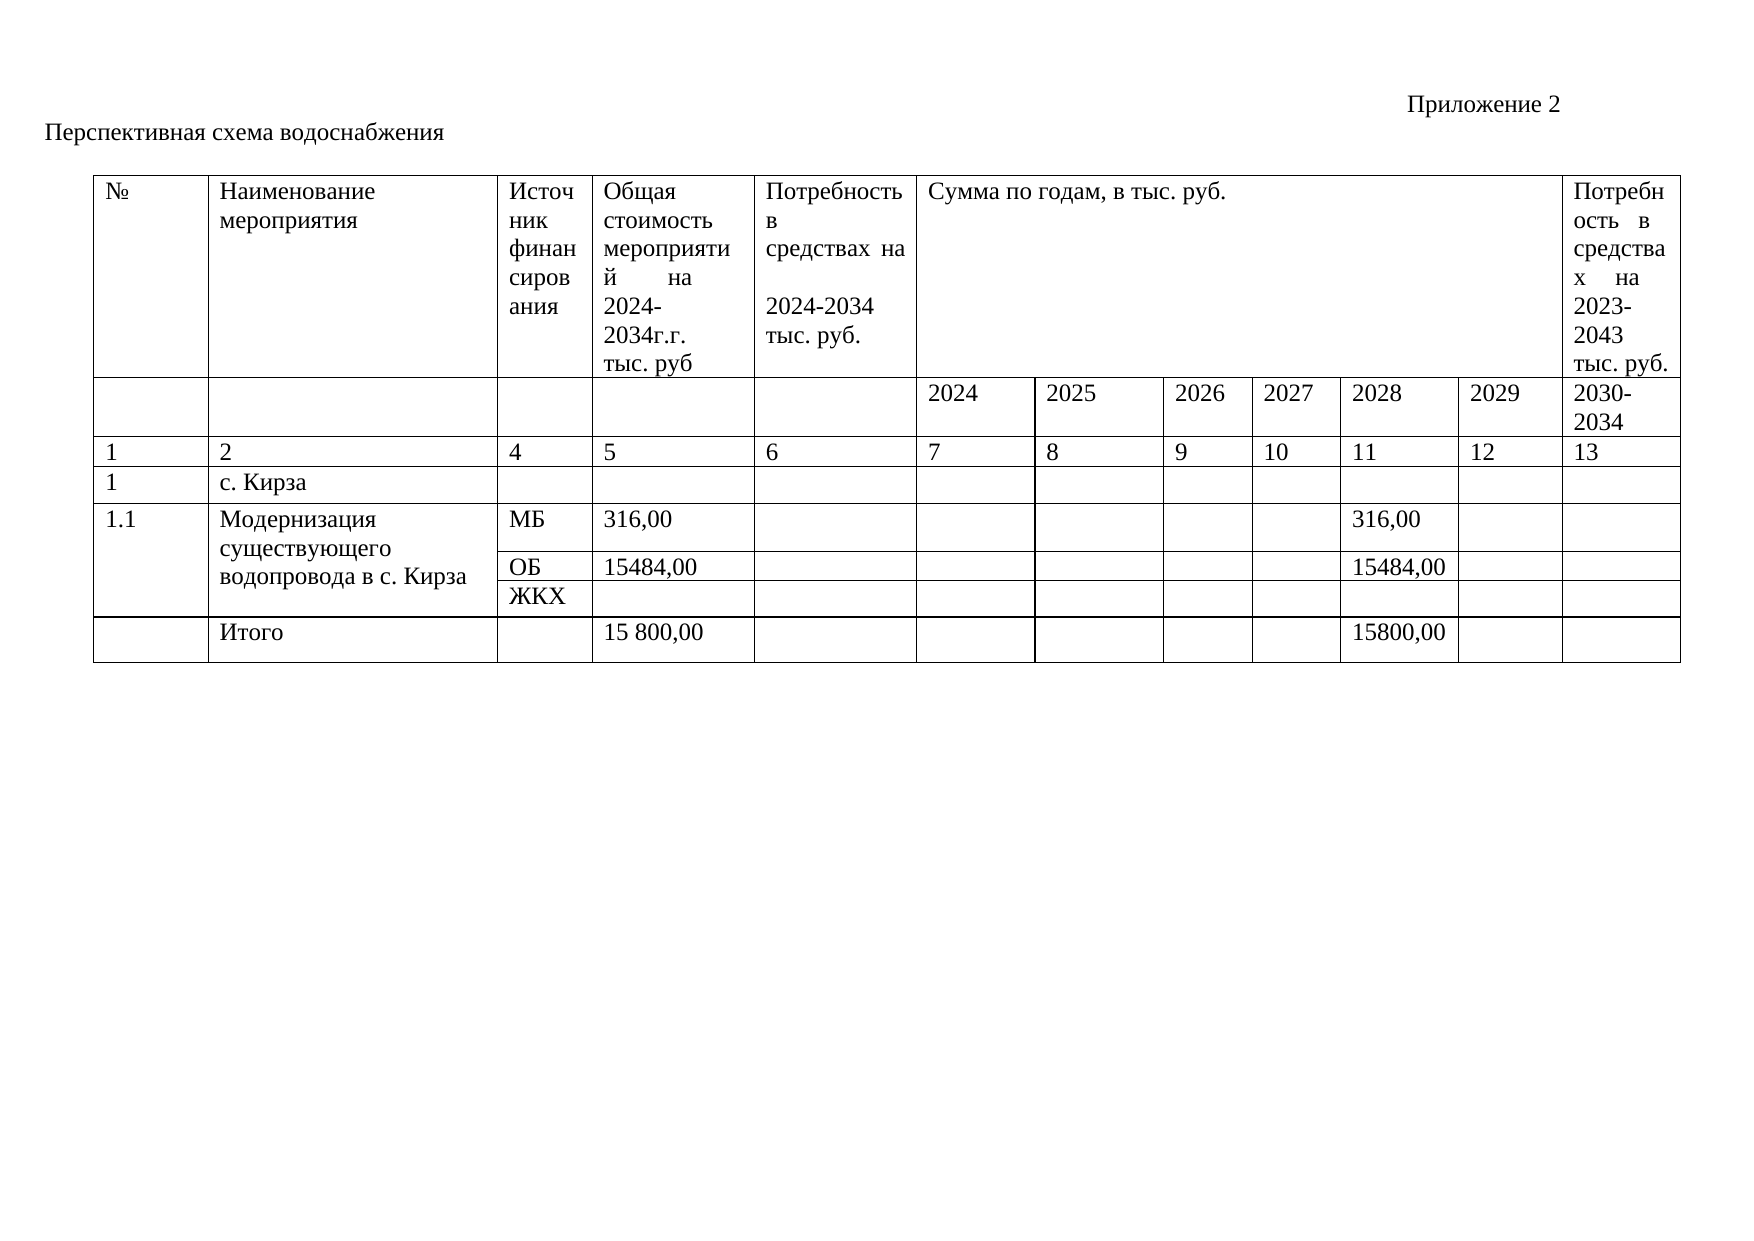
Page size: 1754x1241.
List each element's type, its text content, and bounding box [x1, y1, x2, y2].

table_cell [917, 504, 1034, 551]
table_cell [1459, 504, 1562, 551]
table_cell [1036, 552, 1163, 580]
table_header Сумма по годам, в тыс. руб. [917, 176, 1562, 377]
table_cell [755, 378, 916, 436]
table_cell [1164, 618, 1252, 662]
table_cell 316,00 [1341, 504, 1458, 551]
table_cell 2030-2034 [1563, 378, 1680, 436]
table_cell 1 [94, 437, 208, 466]
table_cell [1563, 504, 1680, 551]
table_cell [1036, 618, 1163, 662]
table_cell [1036, 467, 1163, 503]
table_cell с. Кирза [209, 467, 497, 503]
table_cell [1459, 581, 1562, 616]
table_cell [1563, 467, 1680, 503]
table_cell [498, 467, 592, 503]
table_cell 2024 [917, 378, 1034, 436]
table_cell [1253, 552, 1340, 580]
table_cell 5 [593, 437, 754, 466]
table_cell 11 [1341, 437, 1458, 466]
table_cell 8 [1036, 437, 1163, 466]
table_cell [593, 378, 754, 436]
table_cell [755, 581, 916, 616]
table_cell [755, 618, 916, 662]
table_cell [1341, 581, 1458, 616]
table_cell [498, 378, 592, 436]
table_cell 6 [755, 437, 916, 466]
table_cell [755, 467, 916, 503]
table_cell [1341, 467, 1458, 503]
table_cell ОБ [498, 552, 592, 580]
table_cell [1253, 618, 1340, 662]
table_cell [593, 581, 754, 616]
table_cell 2026 [1164, 378, 1252, 436]
table_cell [1253, 504, 1340, 551]
table_cell 1.1 [94, 504, 208, 616]
table_cell 2028 [1341, 378, 1458, 436]
table_cell [498, 618, 592, 662]
table_header Потребность в средствах на 2024-2034 тыс. руб. [755, 176, 916, 377]
table_cell 15 800,00 [593, 618, 754, 662]
table_cell Итого [209, 618, 497, 662]
table_cell 316,00 [593, 504, 754, 551]
table_cell [755, 504, 916, 551]
table_cell [1164, 504, 1252, 551]
table_cell 2025 [1036, 378, 1163, 436]
table_header Потребность в средствах на 2023-2043 тыс. руб. [1563, 176, 1680, 377]
table_cell 4 [498, 437, 592, 466]
table_cell [94, 378, 208, 436]
table_cell [917, 552, 1034, 580]
table_header Источник финансирования [498, 176, 592, 377]
table_header № [94, 176, 208, 377]
table_cell 9 [1164, 437, 1252, 466]
text Приложение 2 [44, 89, 1733, 117]
table_cell [1164, 581, 1252, 616]
table_cell 15484,00 [1341, 552, 1458, 580]
table_cell [1036, 581, 1163, 616]
table_cell [917, 467, 1034, 503]
table_cell [1164, 552, 1252, 580]
table_header Наименование мероприятия [209, 176, 497, 377]
table_cell [593, 467, 754, 503]
table_cell [94, 618, 208, 662]
table_cell [1164, 467, 1252, 503]
table_cell 12 [1459, 437, 1562, 466]
table_cell 7 [917, 437, 1034, 466]
table_cell [917, 581, 1034, 616]
table_cell 2027 [1253, 378, 1340, 436]
table_cell [917, 618, 1034, 662]
table_cell [1563, 581, 1680, 616]
table_cell [755, 552, 916, 580]
table_cell 10 [1253, 437, 1340, 466]
text Перспективная схема водоснабжения [44, 117, 1733, 146]
table_cell [1563, 552, 1680, 580]
table_cell [1036, 504, 1163, 551]
table_cell [209, 378, 497, 436]
table_cell [1459, 552, 1562, 580]
table_cell МБ [498, 504, 592, 551]
table_cell [1459, 467, 1562, 503]
table_header Общая стоимость мероприятий на 2024-2034г.г. тыс. руб [593, 176, 754, 377]
table_cell 13 [1563, 437, 1680, 466]
table_cell [1253, 581, 1340, 616]
table_cell Модернизация существующего водопровода в с. Кирза [209, 504, 497, 616]
table_cell 15484,00 [593, 552, 754, 580]
table_cell ЖКХ [498, 581, 592, 616]
table_cell 2029 [1459, 378, 1562, 436]
table_cell [1563, 618, 1680, 662]
table_cell 15800,00 [1341, 618, 1458, 662]
table_cell [1253, 467, 1340, 503]
table_cell [1459, 618, 1562, 662]
table_cell 1 [94, 467, 208, 503]
table_cell 2 [209, 437, 497, 466]
